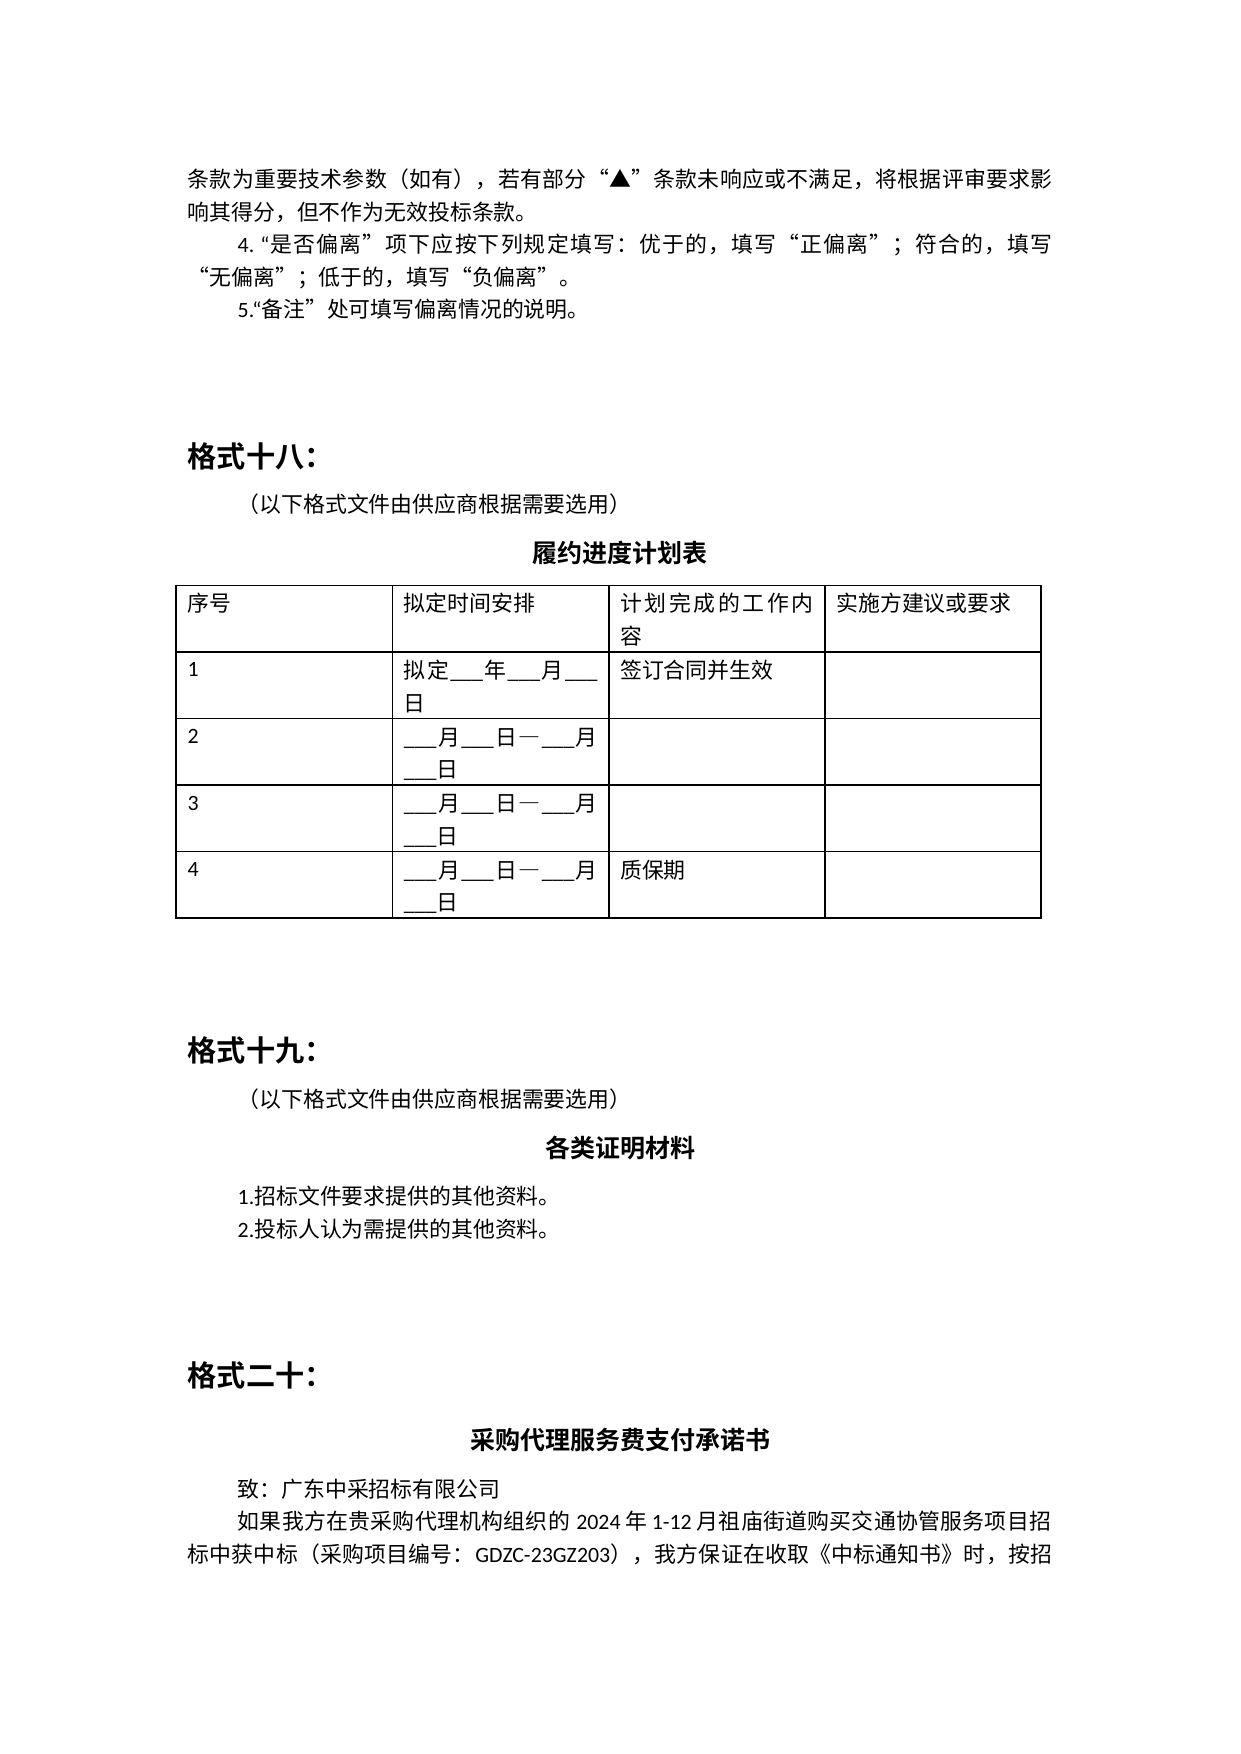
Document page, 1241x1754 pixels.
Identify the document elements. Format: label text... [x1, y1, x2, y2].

table_cell ___月___日—___月___日 [393, 786, 608, 851]
table_header 拟定时间安排 [393, 586, 608, 651]
table_cell 签订合同并生效 [610, 653, 824, 718]
text 5.“备注”处可填写偏离情况的说明。 [187, 292, 1053, 324]
table_header 实施方建议或要求 [826, 586, 1040, 651]
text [187, 1504, 1053, 1569]
table_cell [610, 786, 824, 851]
table_cell 拟定___年___月___日 [393, 653, 608, 718]
text 格式二十： [187, 1341, 1053, 1406]
table_cell 1 [177, 653, 392, 718]
table_cell ___月___日—___月___日 [393, 719, 608, 784]
text 格式十九： [187, 1016, 1053, 1081]
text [187, 162, 1053, 227]
table_cell [826, 653, 1040, 718]
text （以下格式文件由供应商根据需要选用） [187, 487, 1053, 519]
table_header 计划完成的工作内容 [610, 586, 824, 651]
text 4. “是否偏离”项下应按下列规定填写：优于的，填写“正偏离”；符合的，填写“无偏离”；低于的，填写“负偏离”。 [187, 227, 1053, 292]
table_cell [826, 786, 1040, 851]
text 格式十八： [187, 422, 1053, 487]
text 致：广东中采招标有限公司 [187, 1471, 1053, 1504]
table_cell 2 [177, 719, 392, 784]
table_cell 4 [177, 852, 392, 917]
text （以下格式文件由供应商根据需要选用） [187, 1081, 1053, 1114]
table_cell 质保期 [610, 852, 824, 917]
text 履约进度计划表 [187, 519, 1053, 584]
text 各类证明材料 [187, 1114, 1053, 1179]
table_header 序号 [177, 586, 392, 651]
text 2.投标人认为需提供的其他资料。 [187, 1211, 1053, 1244]
table_cell [826, 719, 1040, 784]
text 采购代理服务费支付承诺书 [187, 1406, 1053, 1471]
table_cell [826, 852, 1040, 917]
table_cell [610, 719, 824, 784]
table_cell ___月___日—___月___日 [393, 852, 608, 917]
table_cell 3 [177, 786, 392, 851]
text 1.招标文件要求提供的其他资料。 [187, 1179, 1053, 1211]
